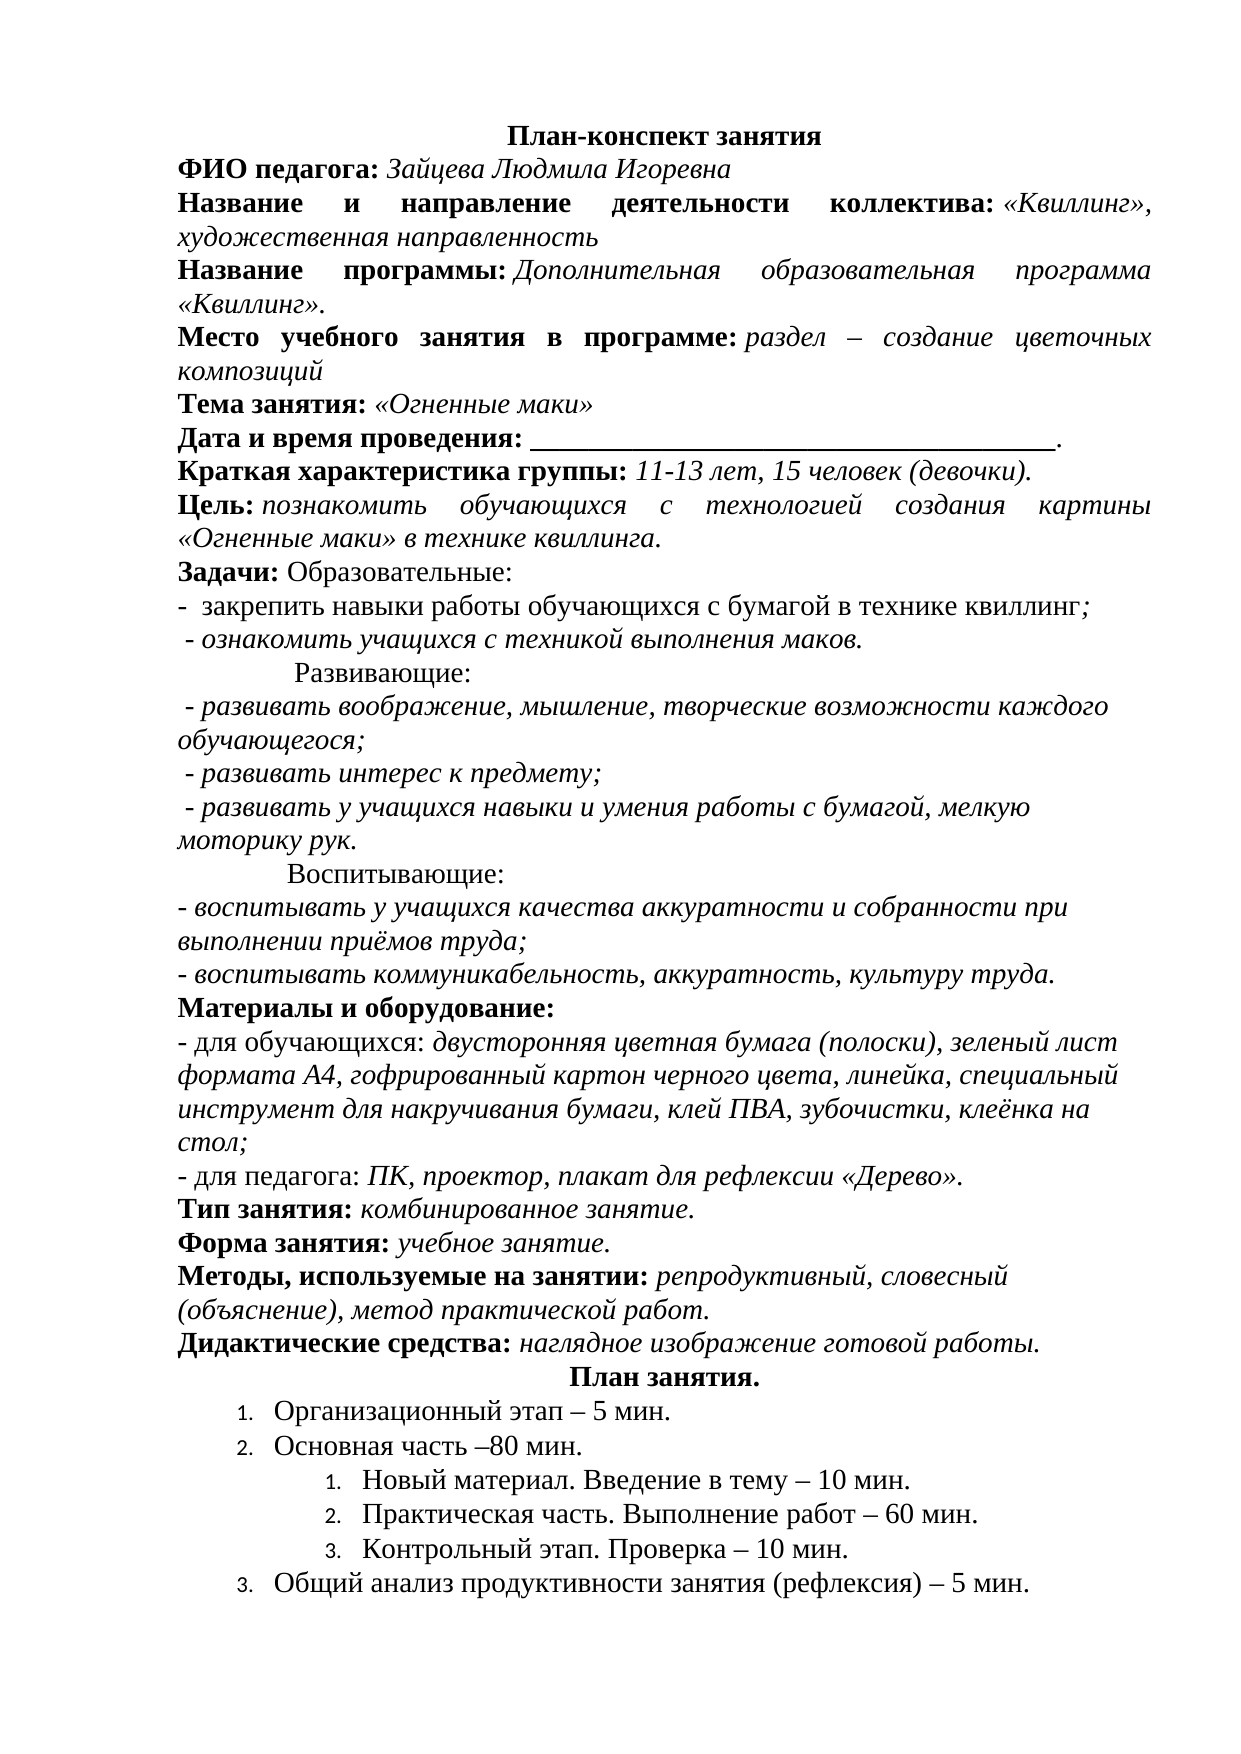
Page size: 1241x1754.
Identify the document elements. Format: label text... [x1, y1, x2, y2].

text - развивать воображение, мышление, творческие возможности каждого обучающегося; [177, 688, 1152, 755]
text - для обучающихся: двусторонняя цветная бумага (полоски), зеленый лист формата А4, гофрированный картон черного цвета, линейка, специальный инструмент для накручивания бумаги, клей ПВА, зубочистки, клеёнка на стол; [177, 1024, 1152, 1158]
text - для педагога: ПК, проектор, плакат для рефлексии «Дерево». [177, 1158, 1152, 1191]
list Организационный этап – 5 мин. [236, 1393, 1152, 1427]
text Краткая характеристика группы: 11-13 лет, 15 человек (девочки). [177, 453, 1152, 487]
text - воспитывать у учащихся качества аккуратности и собранности при выполнении приёмов труда; [177, 889, 1152, 957]
text Методы, используемые на занятии: репродуктивный, словесный (объяснение), метод практической работ. [177, 1258, 1152, 1326]
list Новый материал. Введение в тему – 10 мин. [324, 1461, 1152, 1496]
list Основная часть –80 мин. [236, 1427, 1152, 1461]
list Контрольный этап. Проверка – 10 мин. [324, 1530, 1152, 1564]
text Цель: познакомить обучающихся с технологией создания картины «Огненные маки» в технике квиллинга. [177, 487, 1152, 554]
text Место учебного занятия в программе: раздел – создание цветочных композиций [177, 319, 1152, 386]
text Форма занятия: учебное занятие. [177, 1225, 1152, 1258]
text План занятия. [177, 1359, 1152, 1393]
text Воспитывающие: [177, 856, 1152, 889]
text Дидактические средства: наглядное изображение готовой работы. [177, 1326, 1152, 1359]
text Дата и время проведения: ____________________________________. [177, 420, 1152, 453]
text Тип занятия: комбинированное занятие. [177, 1191, 1152, 1225]
list Практическая часть. Выполнение работ – 60 мин. [324, 1496, 1152, 1530]
text - развивать у учащихся навыки и умения работы с бумагой, мелкую моторику рук. [177, 789, 1152, 856]
list Общий анализ продуктивности занятия (рефлексия) – 5 мин. [236, 1564, 1152, 1599]
text Материалы и оборудование: [177, 990, 1152, 1024]
text - воспитывать коммуникабельность, аккуратность, культуру труда. [177, 957, 1152, 990]
text - закрепить навыки работы обучающихся с бумагой в технике квиллинг; [177, 588, 1152, 621]
text Тема занятия: «Огненные маки» [177, 386, 1152, 420]
text Название программы: Дополнительная образовательная программа «Квиллинг». [177, 252, 1152, 319]
text - ознакомить учащихся с техникой выполнения маков. [177, 621, 1152, 655]
text ФИО педагога: Зайцева Людмила Игоревна [177, 152, 1152, 185]
text План-конспект занятия [177, 118, 1152, 152]
text Развивающие: [177, 655, 1152, 688]
text Название и направление деятельности коллектива: «Квиллинг», художественная направленность [177, 185, 1152, 252]
text - развивать интерес к предмету; [177, 755, 1152, 789]
text Задачи: Образовательные: [177, 554, 1152, 588]
